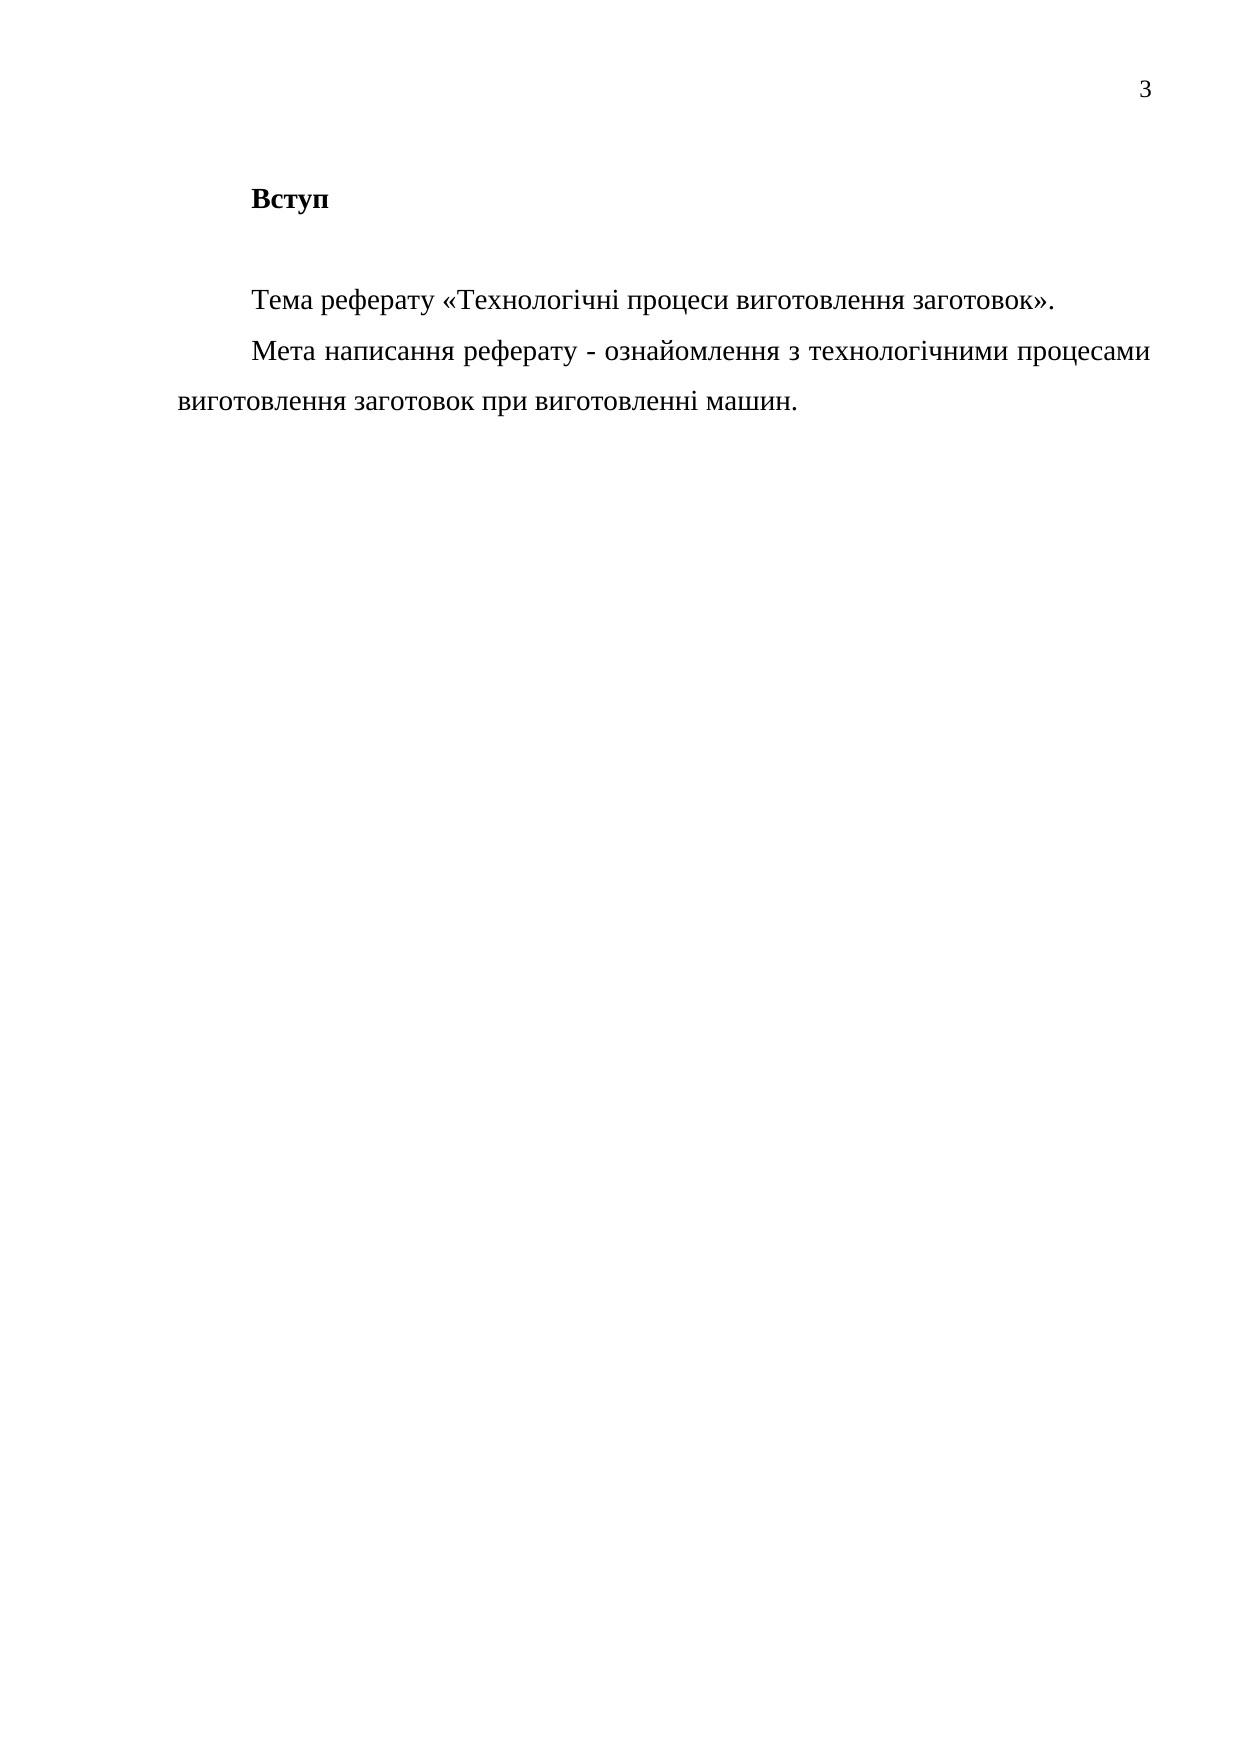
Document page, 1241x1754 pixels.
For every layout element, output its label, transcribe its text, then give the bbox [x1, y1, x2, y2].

text Мета написання реферату - ознайомлення з технологічними процесами виготовлення заготовок при виготовленні машин. [177, 333, 1152, 416]
text Вступ [177, 182, 1152, 215]
text Тема реферату «Технологічні процеси виготовлення заготовок». [177, 282, 1152, 316]
